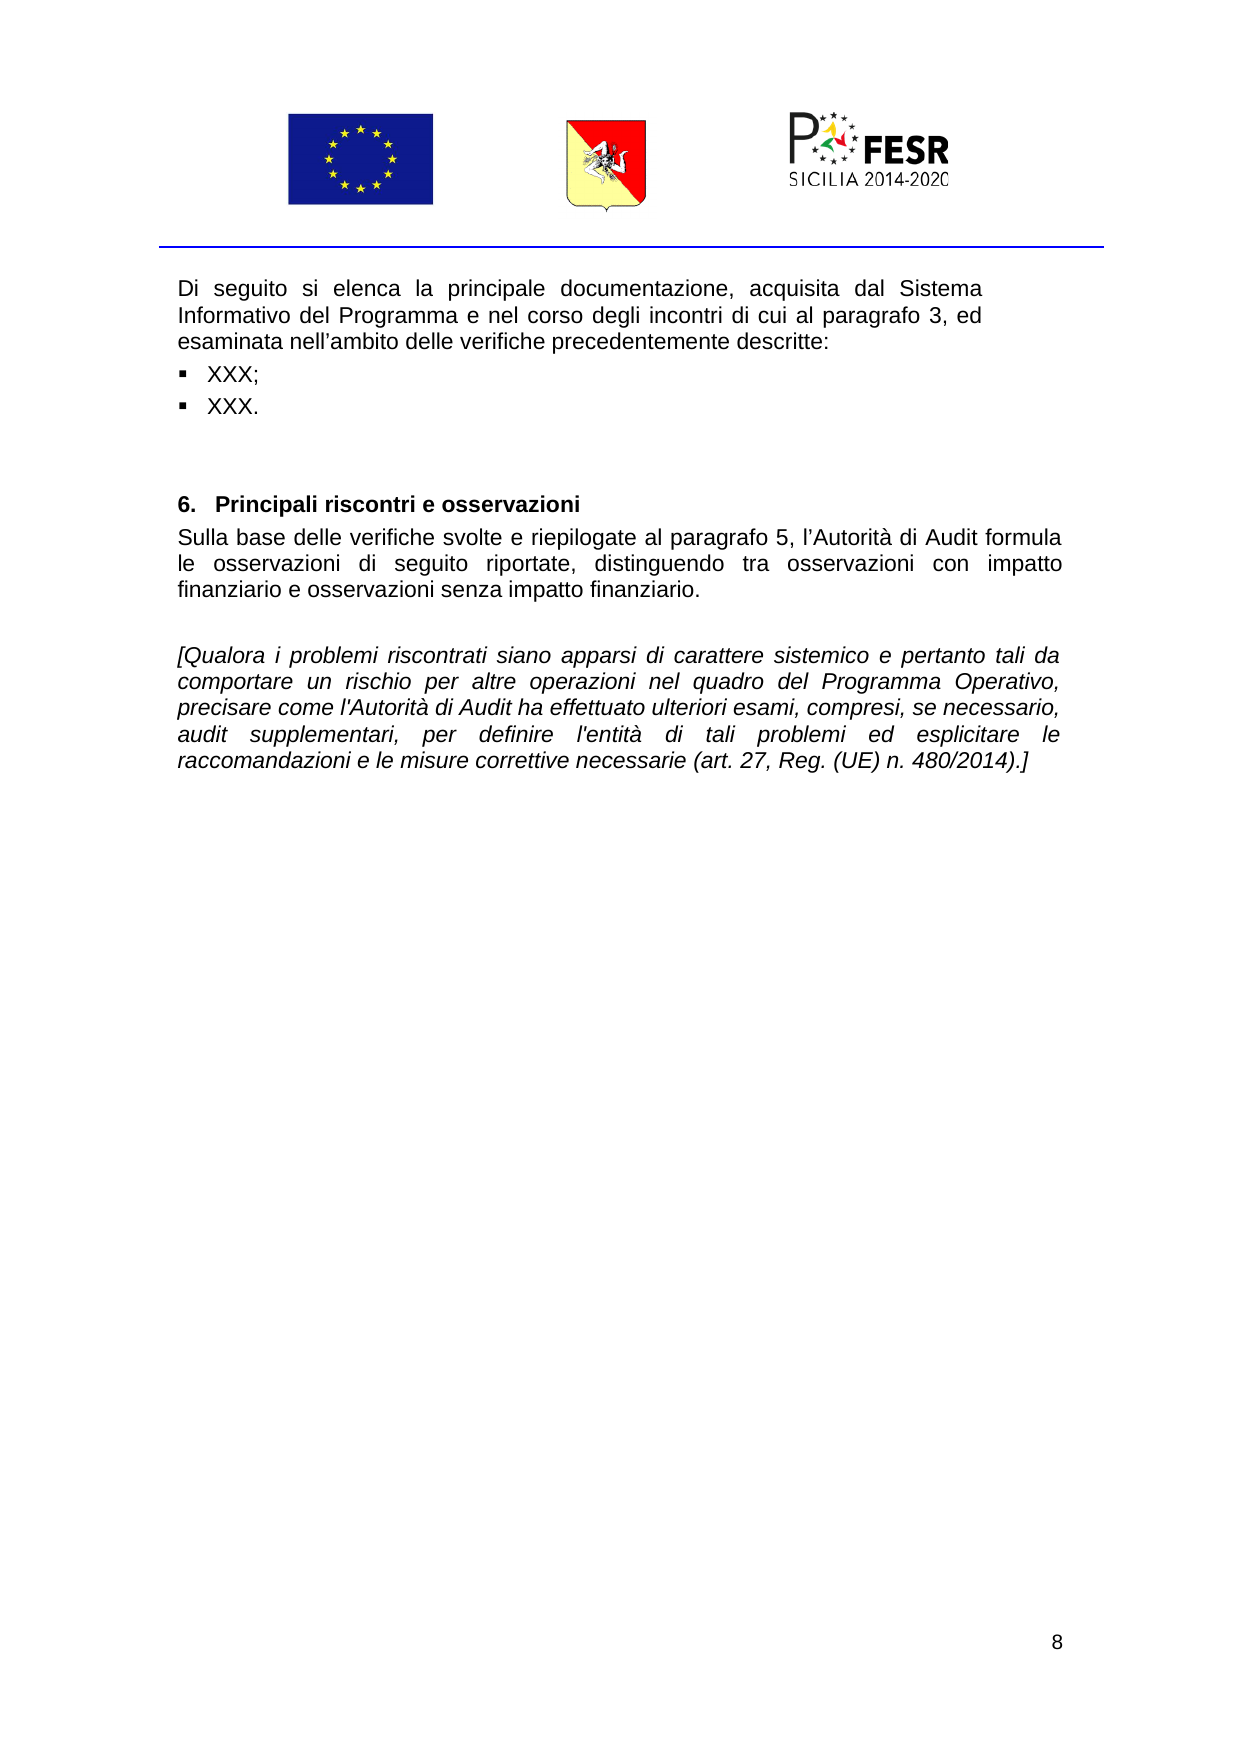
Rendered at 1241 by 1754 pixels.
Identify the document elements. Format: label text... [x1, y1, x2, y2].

list XXX; [177, 361, 1063, 387]
text Sulla base delle verifiche svolte e riepilogate al paragrafo 5, l’Autorità di Audit formula le osservazioni di seguito riportate, distinguendo tra osservazioni con impatto finanziario e osservazioni senza impatto finanziario. [177, 524, 1063, 603]
list Principali riscontri e osservazioni [177, 491, 1063, 517]
picture [789, 112, 949, 186]
text [Qualora i problemi riscontrati siano apparsi di carattere sistemico e pertanto tali da comportare un rischio per altre operazioni nel quadro del Programma Operativo, precisare come l'Autorità di Audit ha effettuato ulteriori esami, compresi, se necessario, audit supplementari, per definire l'entità di tali problemi ed esplicitare le raccomandazioni e le misure correttive necessarie (art. 27, Reg. (UE) n. 480/2014).] [177, 642, 1063, 773]
picture [285, 112, 436, 207]
picture [557, 112, 658, 219]
text Di seguito si elenca la principale documentazione, acquisita dal Sistema Informativo del Programma e nel corso degli incontri di cui al paragrafo 3, ed esaminata nell’ambito delle verifiche precedentemente descritte: [177, 275, 983, 354]
list XXX. [177, 393, 1063, 419]
